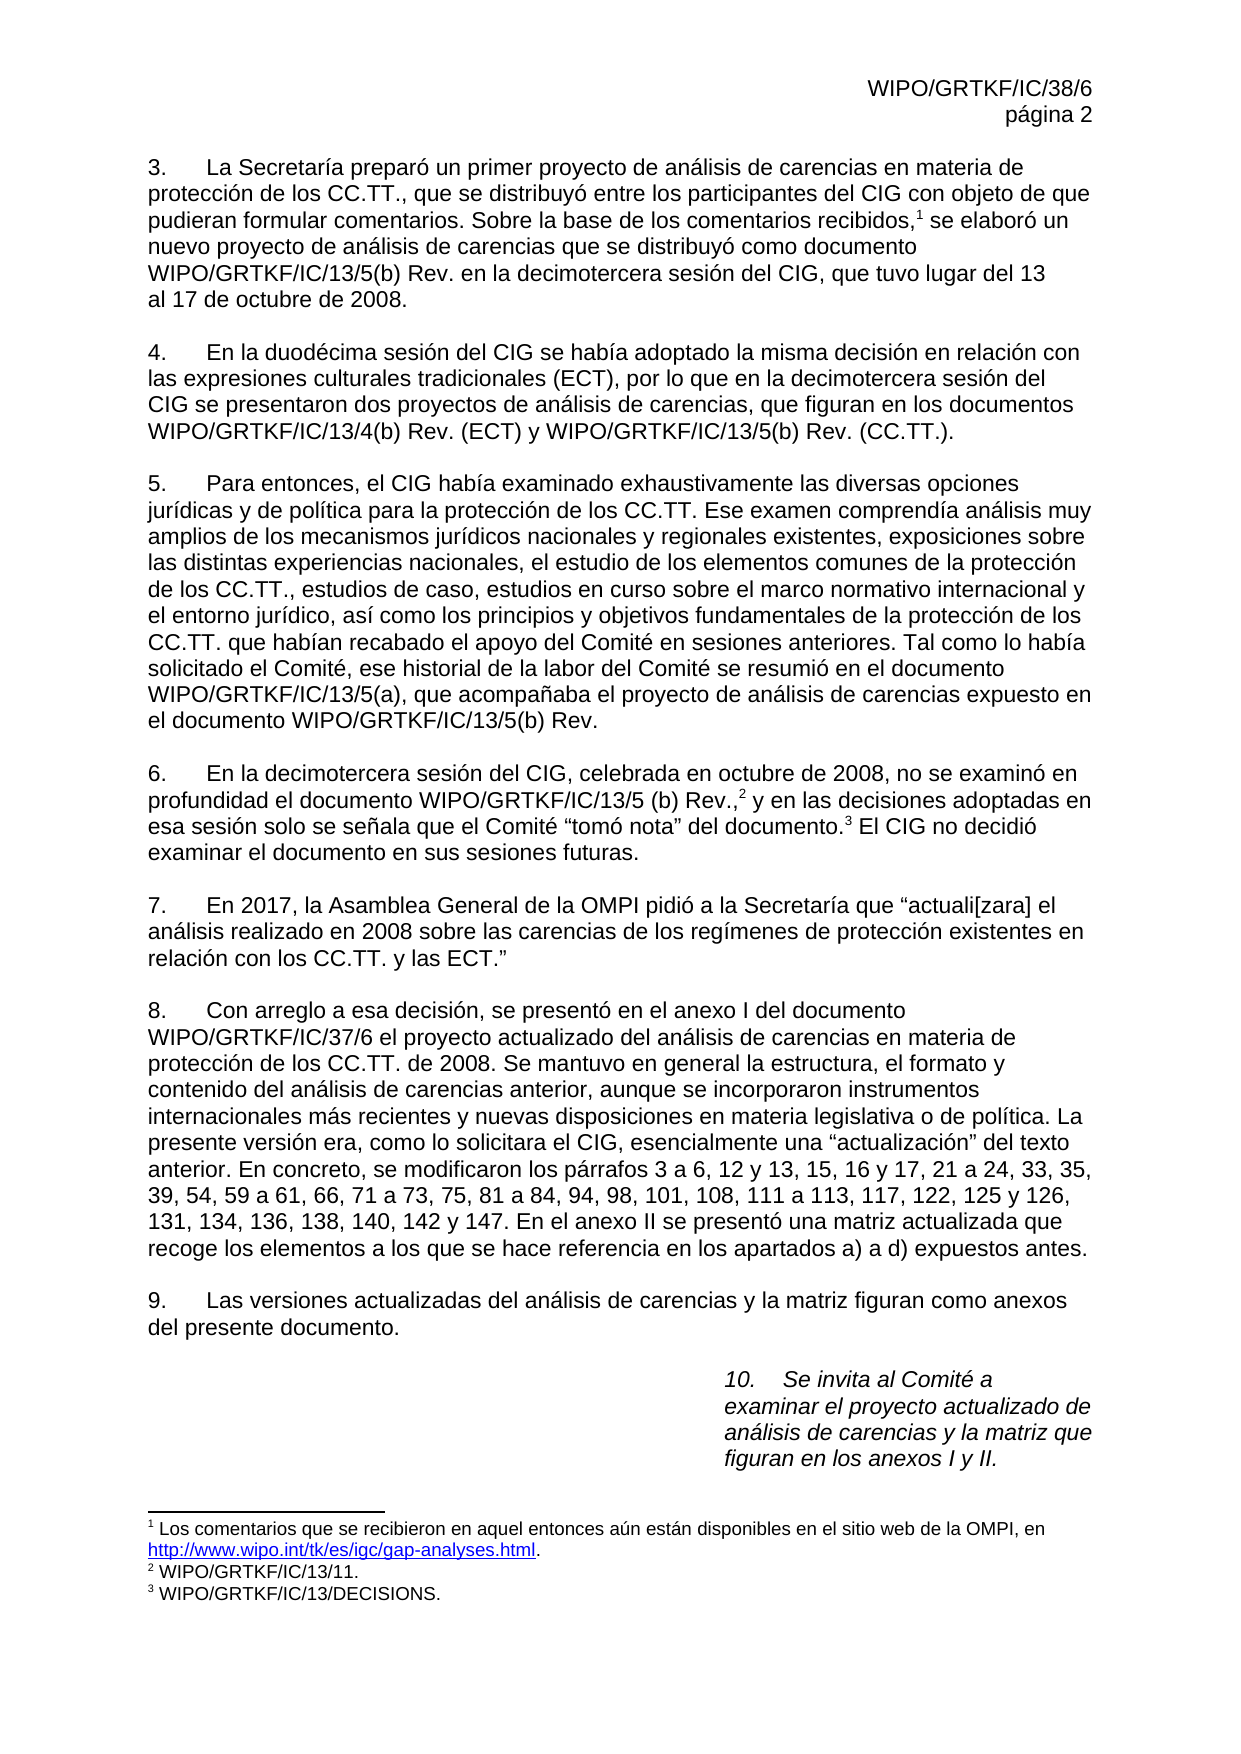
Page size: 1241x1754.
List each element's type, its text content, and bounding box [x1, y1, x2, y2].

text 4. En la duodécima sesión del CIG se había adoptado la misma decisión en relación con las expresiones culturales tradicionales (ECT), por lo que en la decimotercera sesión del CIG se presentaron dos proyectos de análisis de carencias, que figuran en los documentos WIPO/GRTKF/IC/13/4(b) Rev. (ECT) y WIPO/GRTKF/IC/13/5(b) Rev. (CC.TT.). [148, 338, 1092, 444]
text 8. Con arreglo a esa decisión, se presentó en el anexo I del documento WIPO/GRTKF/IC/37/6 el proyecto actualizado del análisis de carencias en materia de protección de los CC.TT. de 2008. Se mantuvo en general la estructura, el formato y contenido del análisis de carencias anterior, aunque se incorporaron instrumentos internacionales más recientes y nuevas disposiciones en materia legislativa o de política. La presente versión era, como lo solicitara el CIG, esencialmente una “actualización” del texto anterior. En concreto, se modificaron los párrafos 3 a 6, 12 y 13, 15, 16 y 17, 21 a 24, 33, 35, 39, 54, 59 a 61, 66, 71 a 73, 75, 81 a 84, 94, 98, 101, 108, 111 a 113, 117, 122, 125 y 126, 131, 134, 136, 138, 140, 142 y 147. En el anexo II se presentó una matriz actualizada que recoge los elementos a los que se hace referencia en los apartados a) a d) expuestos antes. [148, 997, 1092, 1261]
text 7. En 2017, la Asamblea General de la OMPI pidió a la Secretaría que “actuali[zara] el análisis realizado en 2008 sobre las carencias de los regímenes de protección existentes en relación con los CC.TT. y las ECT.” [148, 892, 1092, 971]
text 6. En la decimotercera sesión del CIG, celebrada en octubre de 2008, no se examinó en profundidad el documento WIPO/GRTKF/IC/13/5 (b) Rev., y en las decisiones adoptadas en esa sesión solo se señala que el Comité “tomó nota” del documento. El CIG no decidió examinar el documento en sus sesiones futuras. [148, 760, 1092, 866]
text 9. Las versiones actualizadas del análisis de carencias y la matriz figuran como anexos del presente documento. [148, 1287, 1092, 1340]
text 5. Para entonces, el CIG había examinado exhaustivamente las diversas opciones jurídicas y de política para la protección de los CC.TT. Ese examen comprendía análisis muy amplios de los mecanismos jurídicos nacionales y regionales existentes, exposiciones sobre las distintas experiencias nacionales, el estudio de los elementos comunes de la protección de los CC.TT., estudios de caso, estudios en curso sobre el marco normativo internacional y el entorno jurídico, así como los principios y objetivos fundamentales de la protección de los CC.TT. que habían recabado el apoyo del Comité en sesiones anteriores. Tal como lo había solicitado el Comité, ese historial de la labor del Comité se resumió en el documento WIPO/GRTKF/IC/13/5(a), que acompañaba el proyecto de análisis de carencias expuesto en el documento WIPO/GRTKF/IC/13/5(b) Rev. [148, 470, 1092, 734]
text 3. La Secretaría preparó un primer proyecto de análisis de carencias en materia de protección de los CC.TT., que se distribuyó entre los participantes del CIG con objeto de que pudieran formular comentarios. Sobre la base de los comentarios recibidos, se elaboró un nuevo proyecto de análisis de carencias que se distribuyó como documento WIPO/GRTKF/IC/13/5(b) Rev. en la decimotercera sesión del CIG, que tuvo lugar del 13 al 17 de octubre de 2008. [148, 154, 1092, 312]
text 10. Se invita al Comité a examinar el proyecto actualizado de análisis de carencias y la matriz que figuran en los anexos I y II. [724, 1366, 1092, 1472]
